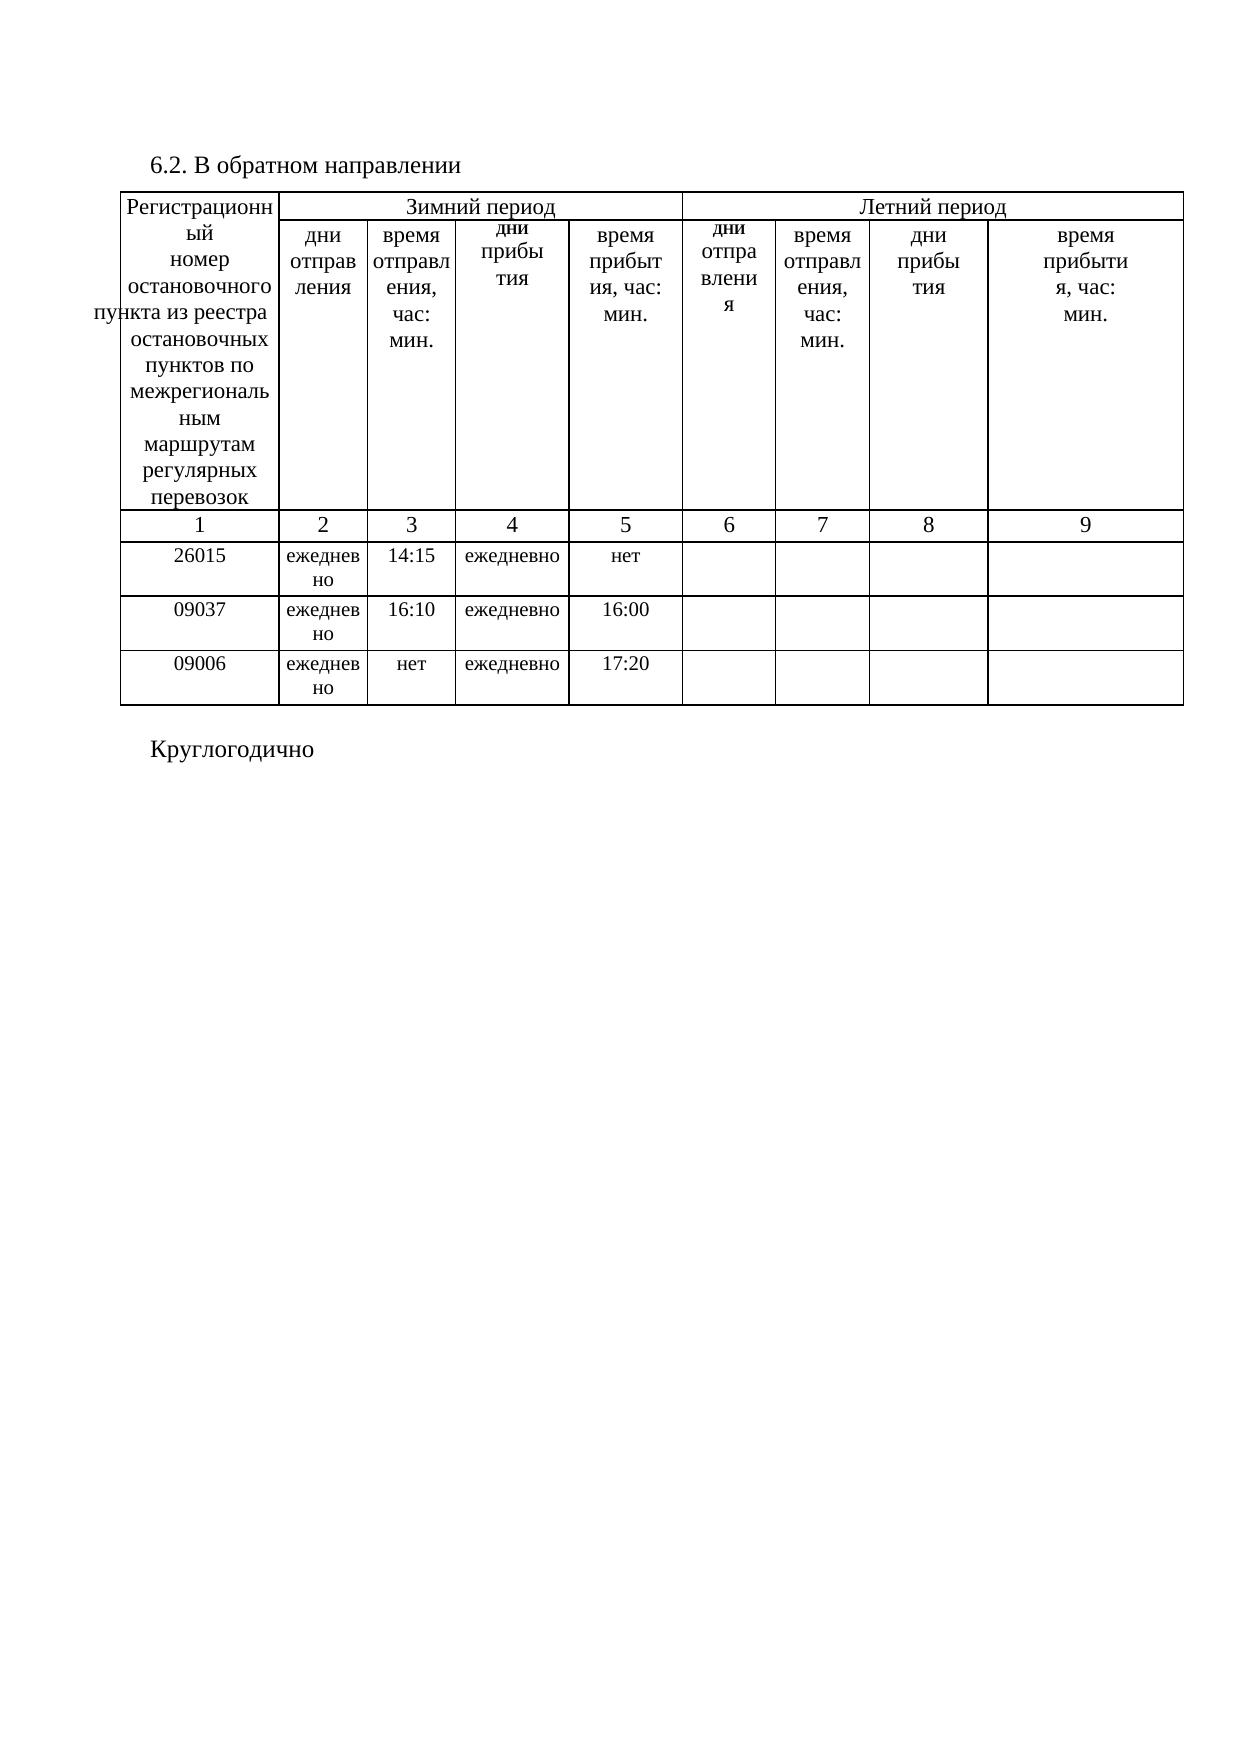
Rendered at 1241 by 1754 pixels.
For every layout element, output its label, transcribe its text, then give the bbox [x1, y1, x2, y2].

table_cell [870, 651, 987, 704]
text Круглогодично [150, 734, 1090, 763]
table_cell 16:10 [368, 597, 455, 650]
table_cell 3 [368, 511, 455, 541]
table_cell дни прибы тия [870, 221, 987, 509]
table_cell 09006 [121, 651, 278, 704]
table_header Регистрационный номер остановочного пункта из реестра остановочных пунктов по межрегиональным маршрутам регулярных перевозок [121, 193, 278, 509]
table_cell 2 [280, 511, 367, 541]
table_cell 8 [870, 511, 987, 541]
table_cell ежедневно [280, 651, 367, 704]
table_header Зимний период [280, 193, 682, 219]
table_cell 1 [121, 511, 278, 541]
table_cell нет [368, 651, 455, 704]
table_cell ежедневно [456, 651, 568, 704]
table_cell 9 [989, 511, 1183, 541]
table_cell ежедневно [456, 597, 568, 650]
table_cell 16:00 [570, 597, 682, 650]
table_cell время прибыти я, час: мин. [989, 221, 1183, 509]
table_cell 6 [683, 511, 775, 541]
table_cell 14:15 [368, 543, 455, 595]
table_cell [989, 651, 1183, 704]
table_cell 4 [456, 511, 568, 541]
table_cell ежедневно [280, 543, 367, 595]
table_header Летний период [683, 193, 1183, 219]
table_cell [989, 597, 1183, 650]
table_cell [989, 543, 1183, 595]
table_cell 09037 [121, 597, 278, 650]
table_cell время прибыт ия, час: мин. [570, 221, 682, 509]
table_cell 26015 [121, 543, 278, 595]
table_cell 7 [776, 511, 869, 541]
table_cell ДНИ отпра влени я [683, 221, 775, 509]
text 6.2. В обратном направлении [150, 150, 1090, 179]
table_cell 17:20 [570, 651, 682, 704]
table_cell время отправл ения, час: мин. [776, 221, 869, 509]
table_cell дни отправ ления [280, 221, 367, 509]
table_cell время отправл ения, час: мин. [368, 221, 455, 509]
table_cell [776, 651, 869, 704]
table_cell [683, 651, 775, 704]
table_cell ежедневно [456, 543, 568, 595]
table_cell ДНИ прибы тия [456, 221, 568, 509]
table_cell ежедневно [280, 597, 367, 650]
table_cell 5 [570, 511, 682, 541]
table_cell [870, 597, 987, 650]
table_cell [776, 543, 869, 595]
table_cell нет [570, 543, 682, 595]
table_cell [870, 543, 987, 595]
table_cell [683, 597, 775, 650]
table_cell [683, 543, 775, 595]
table_cell [776, 597, 869, 650]
